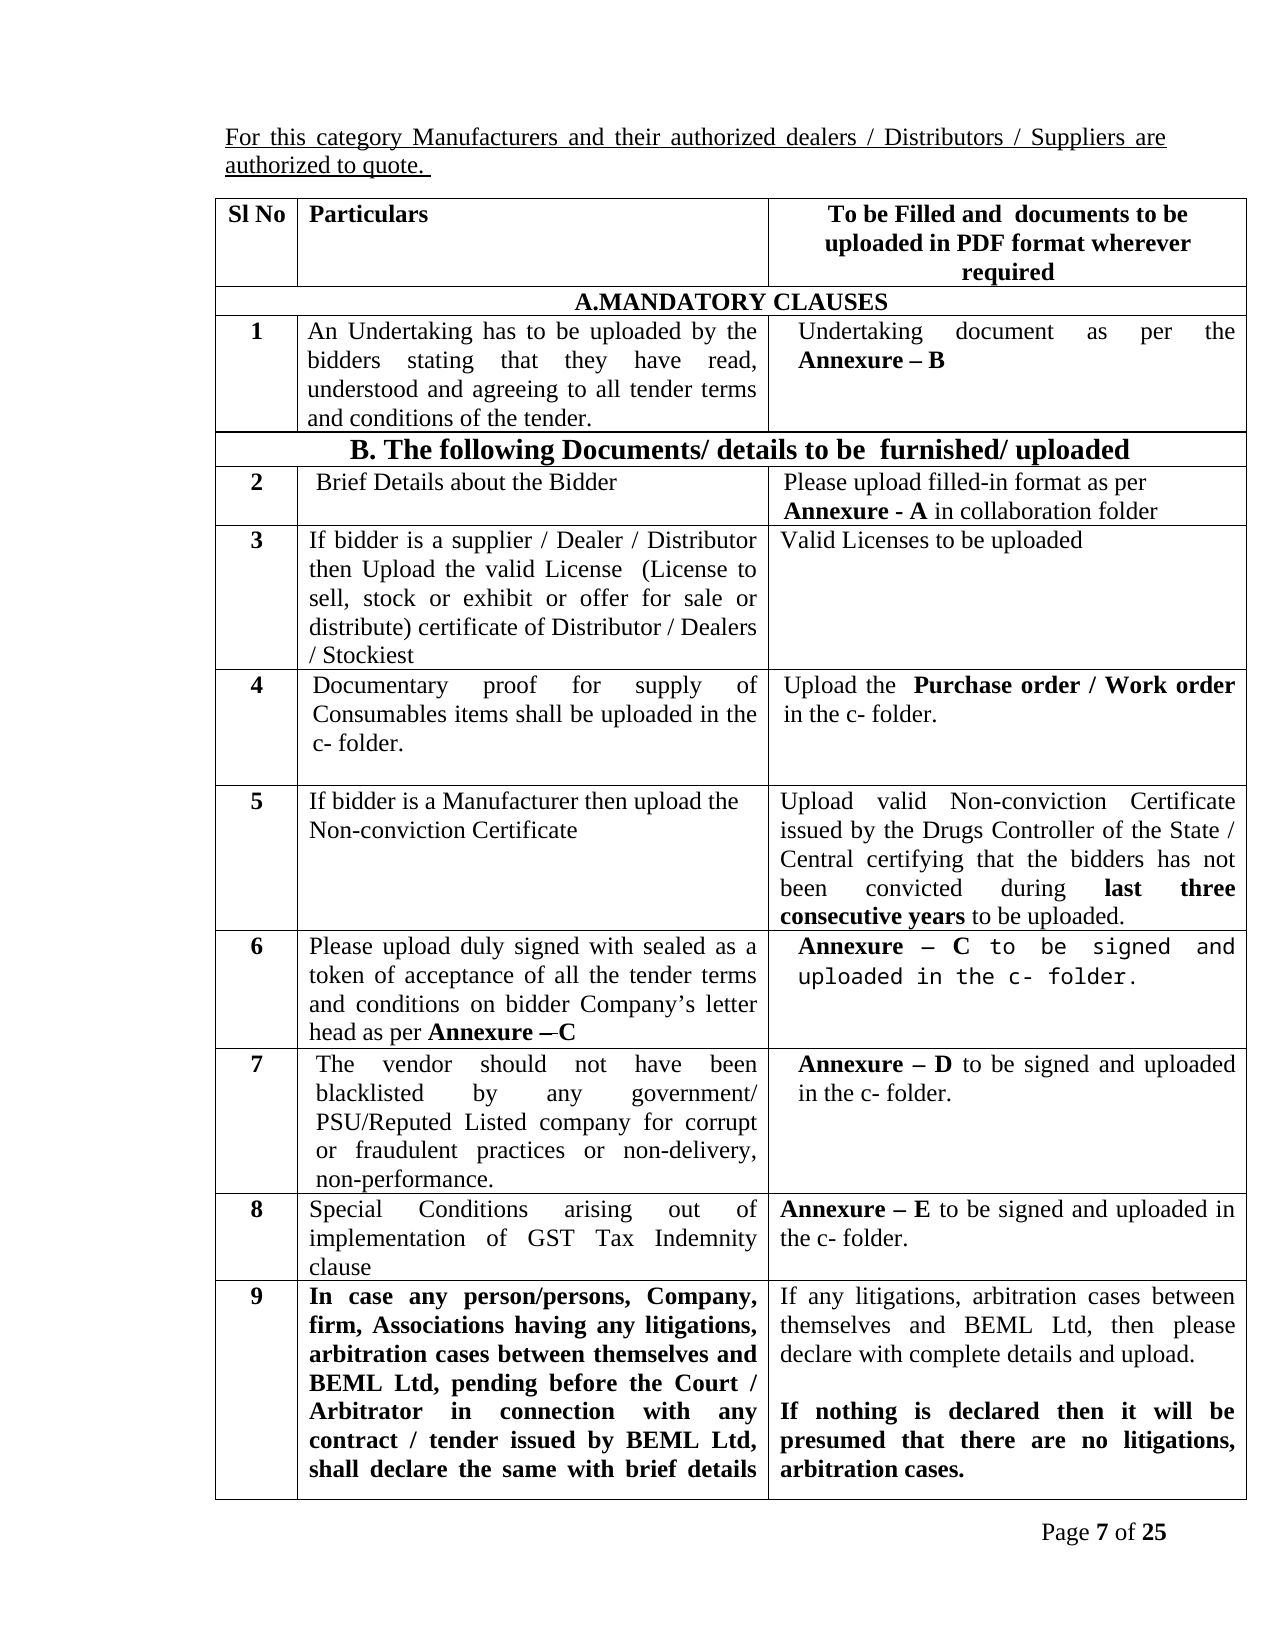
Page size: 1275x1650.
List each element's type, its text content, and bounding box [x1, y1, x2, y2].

text For this category Manufacturers and their authorized dealers / Distributors / Suppliers are authorized to quote. [225, 122, 1167, 147]
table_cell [769, 1281, 1246, 1499]
table_cell Annexure – C to be signed and uploaded in the c- folder. [769, 931, 1246, 1048]
table_header Particulars [298, 199, 768, 286]
table_cell Upload valid Non-conviction Certificate issued by the Drugs Controller of the State / Central certifying that the bidders has not been convicted during last three consecutive years to be uploaded. [769, 786, 1246, 930]
table_cell Brief Details about the Bidder [298, 467, 768, 524]
table_cell Valid Licenses to be uploaded [769, 526, 1246, 669]
table_cell 3 [216, 526, 297, 669]
table_cell Please upload filled-in format as per Annexure - A in collaboration folder [769, 467, 1246, 524]
table_cell 7 [216, 1049, 297, 1193]
table_cell B. The following Documents/ details to be furnished/ uploaded [216, 433, 1246, 466]
table_cell An Undertaking has to be uploaded by the bidders stating that they have read, understood and agreeing to all tender terms and conditions of the tender. [298, 316, 768, 431]
table_header To be Filled and documents to be uploaded in PDF format wherever required [769, 199, 1246, 286]
table_cell 1 [216, 316, 297, 431]
table_cell Documentary proof for supply of Consumables items shall be uploaded in the c- folder. [298, 670, 768, 785]
table_cell Special Conditions arising out of implementation of GST Tax Indemnity clause [298, 1194, 768, 1280]
table_cell If bidder is a Manufacturer then upload the Non-conviction Certificate [298, 786, 768, 930]
table_cell 8 [216, 1194, 297, 1280]
table_header Sl No [216, 199, 297, 286]
table_cell Annexure – D to be signed and uploaded in the c- folder. [769, 1049, 1246, 1193]
table_cell 4 [216, 670, 297, 785]
table_cell The vendor should not have been blacklisted by any government/ PSU/Reputed Listed company for corrupt or fraudulent practices or non-delivery, non-performance. [298, 1049, 768, 1193]
table_cell Upload the Purchase order / Work order in the c- folder. [769, 670, 1246, 785]
table_cell If bidder is a supplier / Dealer / Distributor then Upload the valid License (License to sell, stock or exhibit or offer for sale or distribute) certificate of Distributor / Dealers / Stockiest [298, 526, 768, 669]
table_cell Please upload duly signed with sealed as a token of acceptance of all the tender terms and conditions on bidder Company’s letter head as per Annexure – C [298, 931, 768, 1048]
table_cell A.MANDATORY CLAUSES [216, 287, 1246, 315]
text For this category Manufacturers and their authorized dealers / Distributors / Suppliers are authorized to quote. [225, 148, 1167, 179]
table_cell 6 [216, 931, 297, 1048]
table_cell Undertaking document as per the Annexure – B [769, 316, 1246, 431]
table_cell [298, 1281, 768, 1499]
table_cell 9 [216, 1281, 297, 1499]
table_cell Annexure – E to be signed and uploaded in the c- folder. [769, 1194, 1246, 1280]
table_cell 5 [216, 786, 297, 930]
table_cell 2 [216, 467, 297, 524]
